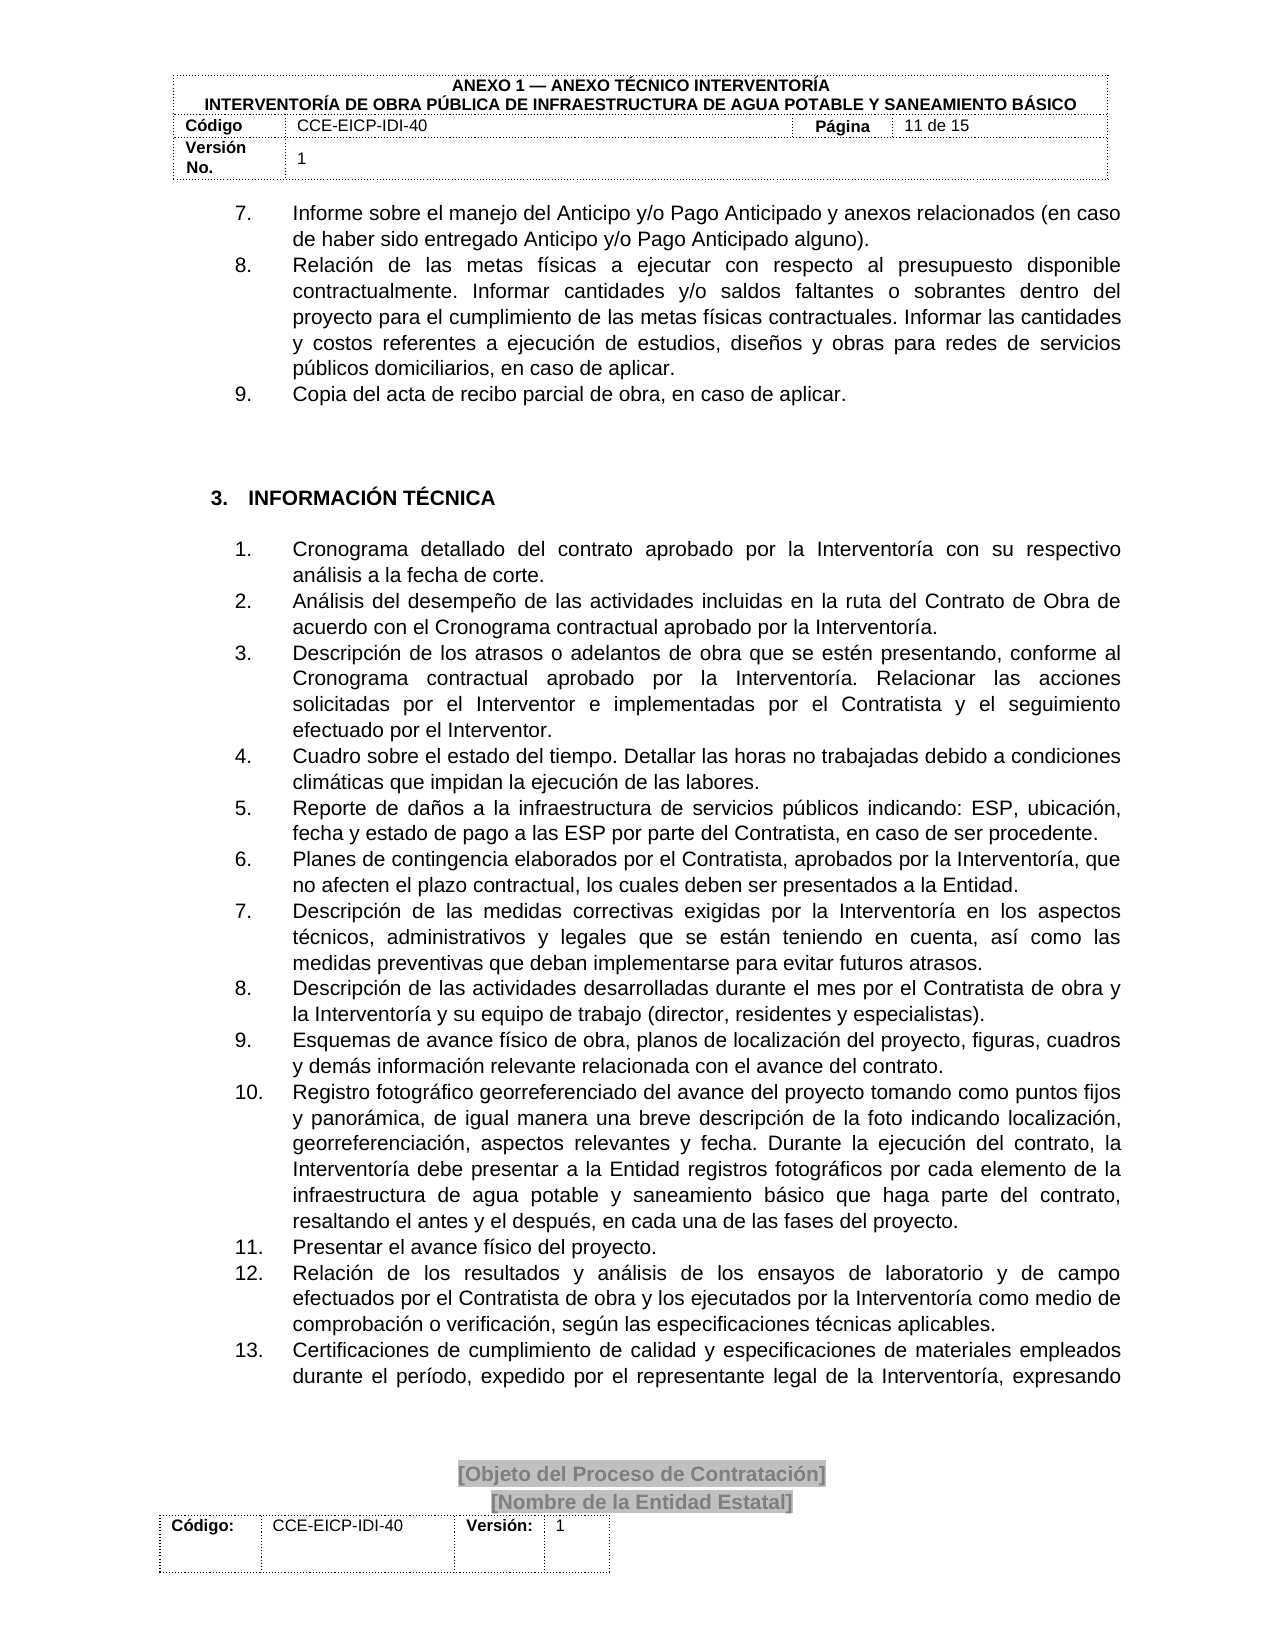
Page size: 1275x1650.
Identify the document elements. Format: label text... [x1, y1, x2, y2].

list Cuadro sobre el estado del tiempo. Detallar las horas no trabajadas debido a condiciones climáticas que impidan la ejecución de las labores. [234, 744, 1122, 793]
list INFORMACIÓN TÉCNICA [211, 485, 1122, 509]
list Análisis del desempeño de las actividades incluidas en la ruta del Contrato de Obra de acuerdo con el Cronograma contractual aprobado por la Interventoría. [234, 589, 1122, 638]
list Presentar el avance físico del proyecto. [234, 1234, 1122, 1258]
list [234, 1338, 1122, 1388]
list Reporte de daños a la infraestructura de servicios públicos indicando: ESP, ubicación, fecha y estado de pago a las ESP por parte del Contratista, en caso de ser procedente. [234, 795, 1122, 845]
list Relación de las metas físicas a ejecutar con respecto al presupuesto disponible contractualmente. Informar cantidades y/o saldos faltantes o sobrantes dentro del proyecto para el cumplimiento de las metas físicas contractuales. Informar las cantidades y costos referentes a ejecución de estudios, diseños y obras para redes de servicios públicos domiciliarios, en caso de aplicar. [234, 253, 1122, 380]
list Copia del acta de recibo parcial de obra, en caso de aplicar. [234, 382, 1122, 406]
list Informe sobre el manejo del Anticipo y/o Pago Anticipado y anexos relacionados (en caso de haber sido entregado Anticipo y/o Pago Anticipado alguno). [234, 201, 1122, 251]
list Descripción de los atrasos o adelantos de obra que se estén presentando, conforme al Cronograma contractual aprobado por la Interventoría. Relacionar las acciones solicitadas por el Interventor e implementadas por el Contratista y el seguimiento efectuado por el Interventor. [234, 640, 1122, 742]
list Descripción de las medidas correctivas exigidas por la Interventoría en los aspectos técnicos, administrativos y legales que se están teniendo en cuenta, así como las medidas preventivas que deban implementarse para evitar futuros atrasos. [234, 899, 1122, 974]
list Registro fotográfico georreferenciado del avance del proyecto tomando como puntos fijos y panorámica, de igual manera una breve descripción de la foto indicando localización, georreferenciación, aspectos relevantes y fecha. Durante la ejecución del contrato, la Interventoría debe presentar a la Entidad registros fotográficos por cada elemento de la infraestructura de agua potable y saneamiento básico que haga parte del contrato, resaltando el antes y el después, en cada una de las fases del proyecto. [234, 1079, 1122, 1233]
list Cronograma detallado del contrato aprobado por la Interventoría con su respectivo análisis a la fecha de corte. [234, 537, 1122, 587]
list Relación de los resultados y análisis de los ensayos de laboratorio y de campo efectuados por el Contratista de obra y los ejecutados por la Interventoría como medio de comprobación o verificación, según las especificaciones técnicas aplicables. [234, 1260, 1122, 1336]
list Planes de contingencia elaborados por el Contratista, aprobados por la Interventoría, que no afecten el plazo contractual, los cuales deben ser presentados a la Entidad. [234, 847, 1122, 897]
list Esquemas de avance físico de obra, planos de localización del proyecto, figuras, cuadros y demás información relevante relacionada con el avance del contrato. [234, 1028, 1122, 1078]
list Descripción de las actividades desarrolladas durante el mes por el Contratista de obra y la Interventoría y su equipo de trabajo (director, residentes y especialistas). [234, 976, 1122, 1026]
